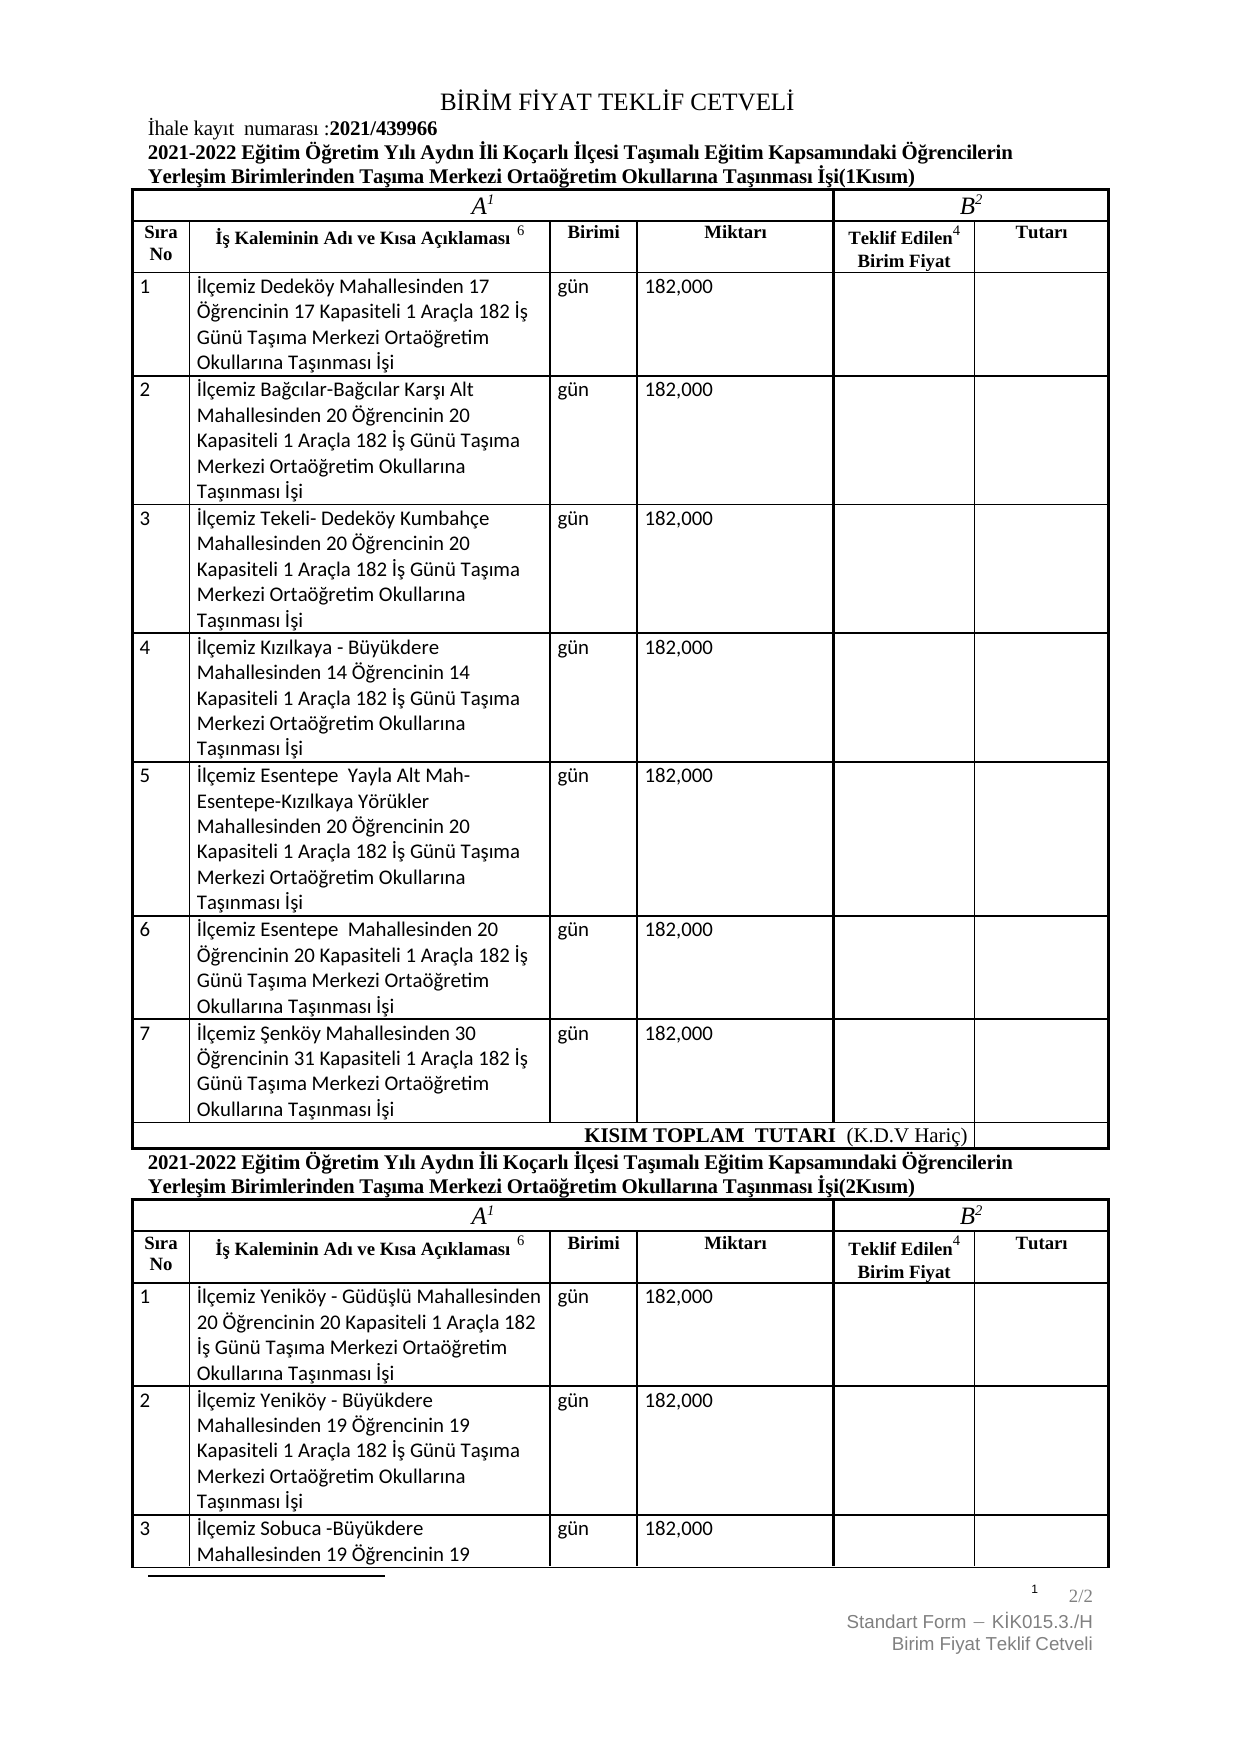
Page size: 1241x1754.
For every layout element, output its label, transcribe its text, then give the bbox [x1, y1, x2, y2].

table_cell İlçemiz Yeniköy - Büyükdere Mahallesinden 19 Öğrencinin 19 Kapasiteli 1 Araçla 182 İş Günü Taşıma Merkezi Ortaöğretim Okullarına Taşınması İşi [190, 1387, 549, 1514]
table_cell gün [551, 505, 636, 632]
table_cell gün [551, 273, 636, 375]
table_cell 182,000 [638, 1516, 832, 1566]
table_cell [975, 377, 1107, 504]
table_cell [975, 1020, 1107, 1121]
table_cell 2 [134, 1387, 189, 1514]
table_cell [835, 634, 974, 761]
table_header B2 [835, 1201, 1107, 1230]
table_cell [975, 634, 1107, 761]
text 2021-2022 Eğitim Öğretim Yılı Aydın İli Koçarlı İlçesi Taşımalı Eğitim Kapsamındaki Öğrencilerin Yerleşim Birimlerinden Taşıma Merkezi Ortaöğretim Okullarına Taşınması İşi(1Kısım) [148, 140, 1093, 188]
table_cell 3 [134, 505, 189, 632]
table_cell Birimi [551, 1232, 636, 1282]
table_cell 182,000 [638, 377, 832, 504]
table_cell gün [551, 1516, 636, 1566]
table_cell gün [551, 917, 636, 1018]
table_cell [835, 1020, 974, 1121]
table_cell Teklif Edilen4 Birim Fiyat [835, 222, 974, 272]
table_cell [975, 505, 1107, 632]
table_cell gün [551, 377, 636, 504]
table_cell İlçemiz Şenköy Mahallesinden 30 Öğrencinin 31 Kapasiteli 1 Araçla 182 İş Günü Taşıma Merkezi Ortaöğretim Okullarına Taşınması İşi [190, 1020, 549, 1121]
table_cell İlçemiz Esentepe Mahallesinden 20 Öğrencinin 20 Kapasiteli 1 Araçla 182 İş Günü Taşıma Merkezi Ortaöğretim Okullarına Taşınması İşi [190, 917, 549, 1018]
table_cell İş Kaleminin Adı ve Kısa Açıklaması 6 [190, 1232, 549, 1282]
table_cell [835, 917, 974, 1018]
table_cell [835, 763, 974, 915]
table_cell 182,000 [638, 763, 832, 915]
table_cell [835, 1387, 974, 1514]
table_cell [835, 1516, 974, 1566]
table_cell İlçemiz Esentepe Yayla Alt Mah-Esentepe-Kızılkaya Yörükler Mahallesinden 20 Öğrencinin 20 Kapasiteli 1 Araçla 182 İş Günü Taşıma Merkezi Ortaöğretim Okullarına Taşınması İşi [190, 763, 549, 915]
table_cell İlçemiz Kızılkaya - Büyükdere Mahallesinden 14 Öğrencinin 14 Kapasiteli 1 Araçla 182 İş Günü Taşıma Merkezi Ortaöğretim Okullarına Taşınması İşi [190, 634, 549, 761]
table_header A1 [134, 191, 832, 220]
text 2021-2022 Eğitim Öğretim Yılı Aydın İli Koçarlı İlçesi Taşımalı Eğitim Kapsamındaki Öğrencilerin Yerleşim Birimlerinden Taşıma Merkezi Ortaöğretim Okullarına Taşınması İşi(2Kısım) [148, 1150, 1093, 1198]
table_cell 4 [134, 634, 189, 761]
table_cell [975, 763, 1107, 915]
table_cell gün [551, 634, 636, 761]
table_cell 182,000 [638, 1387, 832, 1514]
table_cell 182,000 [638, 634, 832, 761]
table_cell [835, 273, 974, 375]
table_cell 182,000 [638, 505, 832, 632]
table_cell Miktarı [638, 222, 832, 272]
table_cell [835, 377, 974, 504]
table_cell KISIM TOPLAM TUTARI (K.D.V Hariç) [134, 1123, 974, 1147]
table_cell 1 [134, 1284, 189, 1385]
text İhale kayıt numarası :2021/439966 [148, 116, 1093, 140]
table_cell gün [551, 763, 636, 915]
table_cell [835, 505, 974, 632]
table_cell Sıra No [134, 1232, 189, 1282]
table_cell 3 [134, 1516, 189, 1566]
table_cell [975, 1123, 1107, 1147]
table_header B2 [835, 191, 1107, 220]
table_header A1 [134, 1201, 832, 1230]
table_cell [975, 1387, 1107, 1514]
table_cell 2 [134, 377, 189, 504]
table_cell İlçemiz Tekeli- Dedeköy Kumbahçe Mahallesinden 20 Öğrencinin 20 Kapasiteli 1 Araçla 182 İş Günü Taşıma Merkezi Ortaöğretim Okullarına Taşınması İşi [190, 505, 549, 632]
table_cell gün [551, 1284, 636, 1385]
table_cell Sıra No [134, 222, 189, 272]
table_cell Tutarı [975, 222, 1107, 272]
table_cell [975, 1516, 1107, 1566]
table_cell 1 [134, 273, 189, 375]
table_cell Birimi [551, 222, 636, 272]
table_cell gün [551, 1020, 636, 1121]
table_cell 7 [134, 1020, 189, 1121]
table_cell [975, 1284, 1107, 1385]
table_cell 6 [134, 917, 189, 1018]
table_cell Tutarı [975, 1232, 1107, 1282]
table_cell İlçemiz Dedeköy Mahallesinden 17 Öğrencinin 17 Kapasiteli 1 Araçla 182 İş Günü Taşıma Merkezi Ortaöğretim Okullarına Taşınması İşi [190, 273, 549, 375]
table_cell Miktarı [638, 1232, 832, 1282]
table_cell İlçemiz Yeniköy - Güdüşlü Mahallesinden 20 Öğrencinin 20 Kapasiteli 1 Araçla 182 İş Günü Taşıma Merkezi Ortaöğretim Okullarına Taşınması İşi [190, 1284, 549, 1385]
table_cell 182,000 [638, 917, 832, 1018]
table_cell 5 [134, 763, 189, 915]
table_cell 182,000 [638, 273, 832, 375]
table_cell Teklif Edilen4 Birim Fiyat [835, 1232, 974, 1282]
table_cell [975, 273, 1107, 375]
table_cell İlçemiz Bağcılar-Bağcılar Karşı Alt Mahallesinden 20 Öğrencinin 20 Kapasiteli 1 Araçla 182 İş Günü Taşıma Merkezi Ortaöğretim Okullarına Taşınması İşi [190, 377, 549, 504]
table_cell 182,000 [638, 1020, 832, 1121]
table_cell İş Kaleminin Adı ve Kısa Açıklaması 6 [190, 222, 549, 272]
table_cell 182,000 [638, 1284, 832, 1385]
table_cell [835, 1284, 974, 1385]
text BİRİM FİYAT TEKLİF CETVELİ [148, 87, 1093, 116]
table_cell [975, 917, 1107, 1018]
table_cell gün [551, 1387, 636, 1514]
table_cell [190, 1516, 549, 1566]
